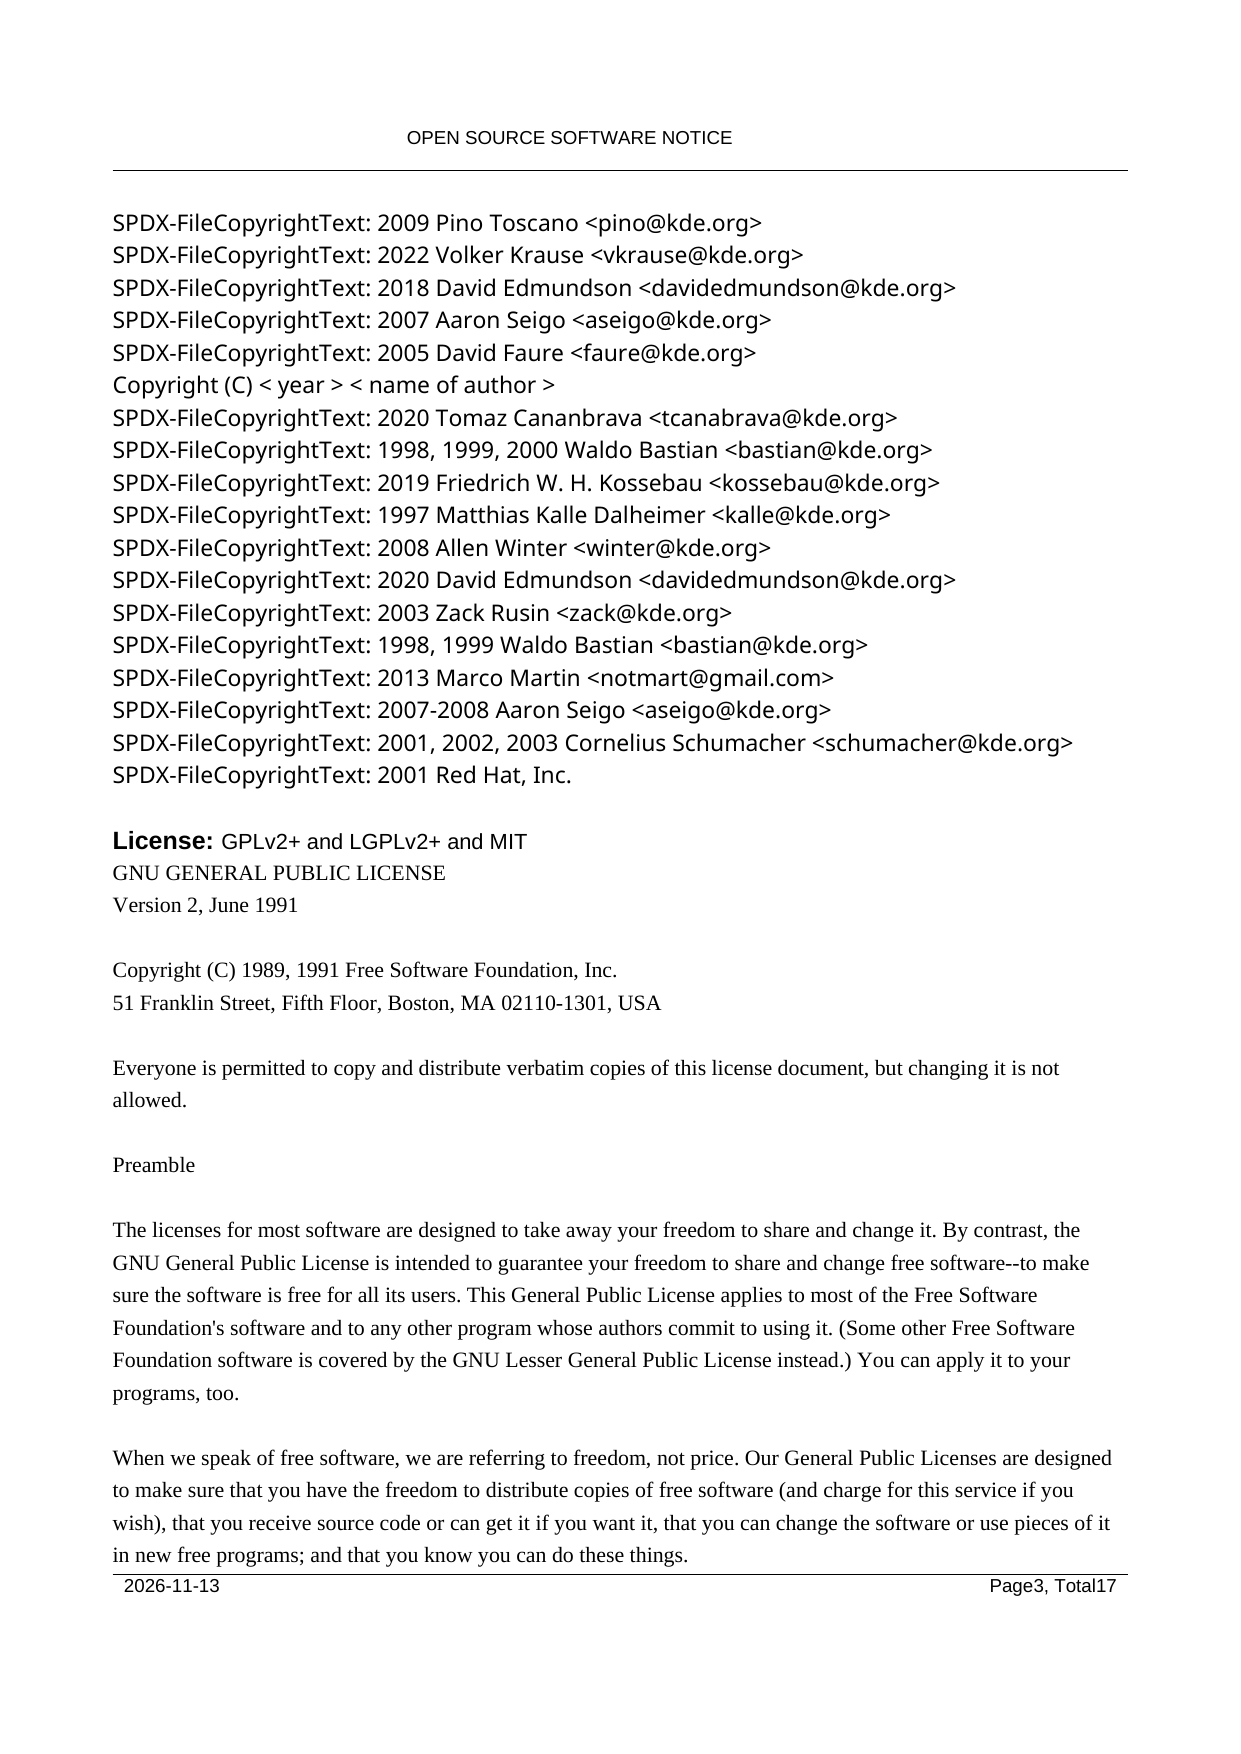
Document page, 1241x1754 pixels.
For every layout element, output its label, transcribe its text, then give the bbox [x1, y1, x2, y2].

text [112, 206, 1128, 824]
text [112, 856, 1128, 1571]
text License: GPLv2+ and LGPLv2+ and MIT [112, 824, 1128, 856]
